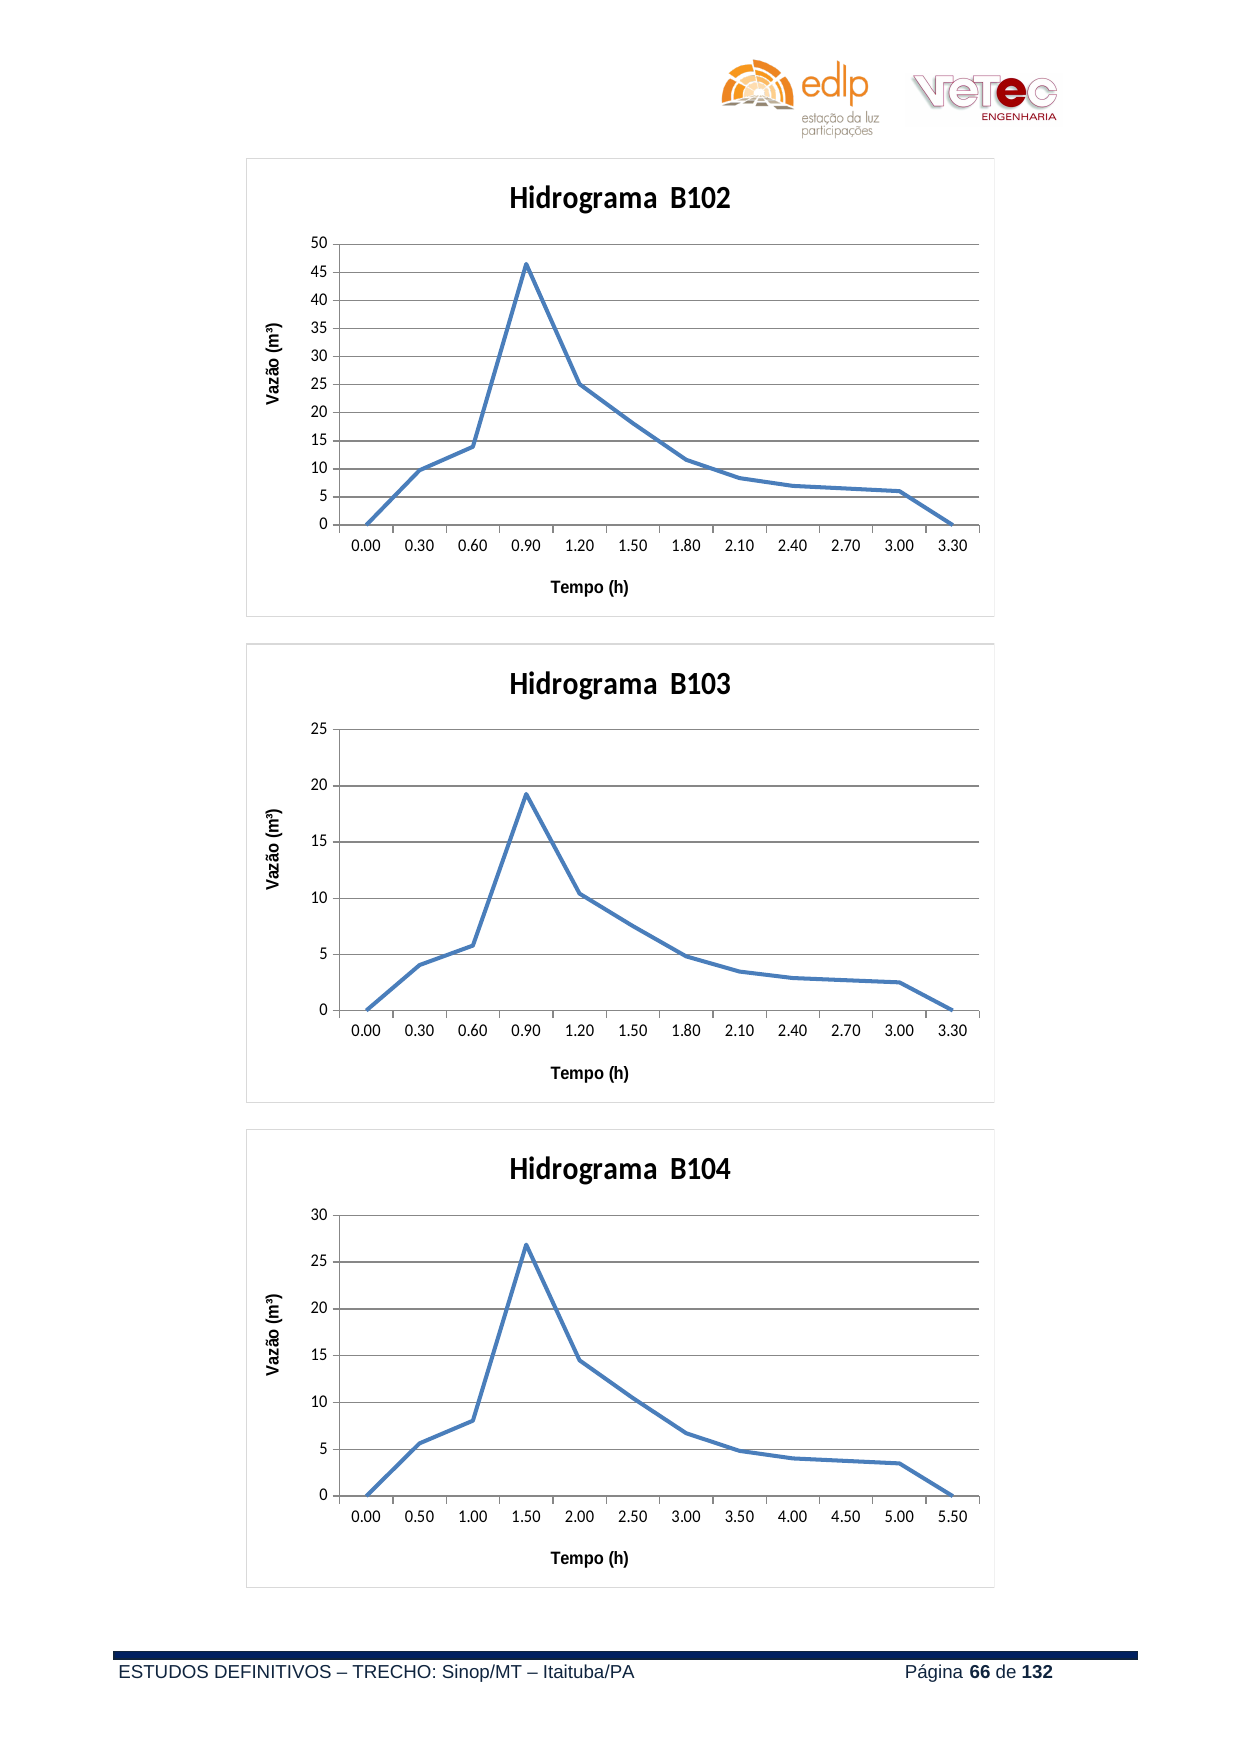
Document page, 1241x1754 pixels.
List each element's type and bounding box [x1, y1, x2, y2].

picture [904, 73, 1064, 127]
picture [700, 27, 893, 158]
